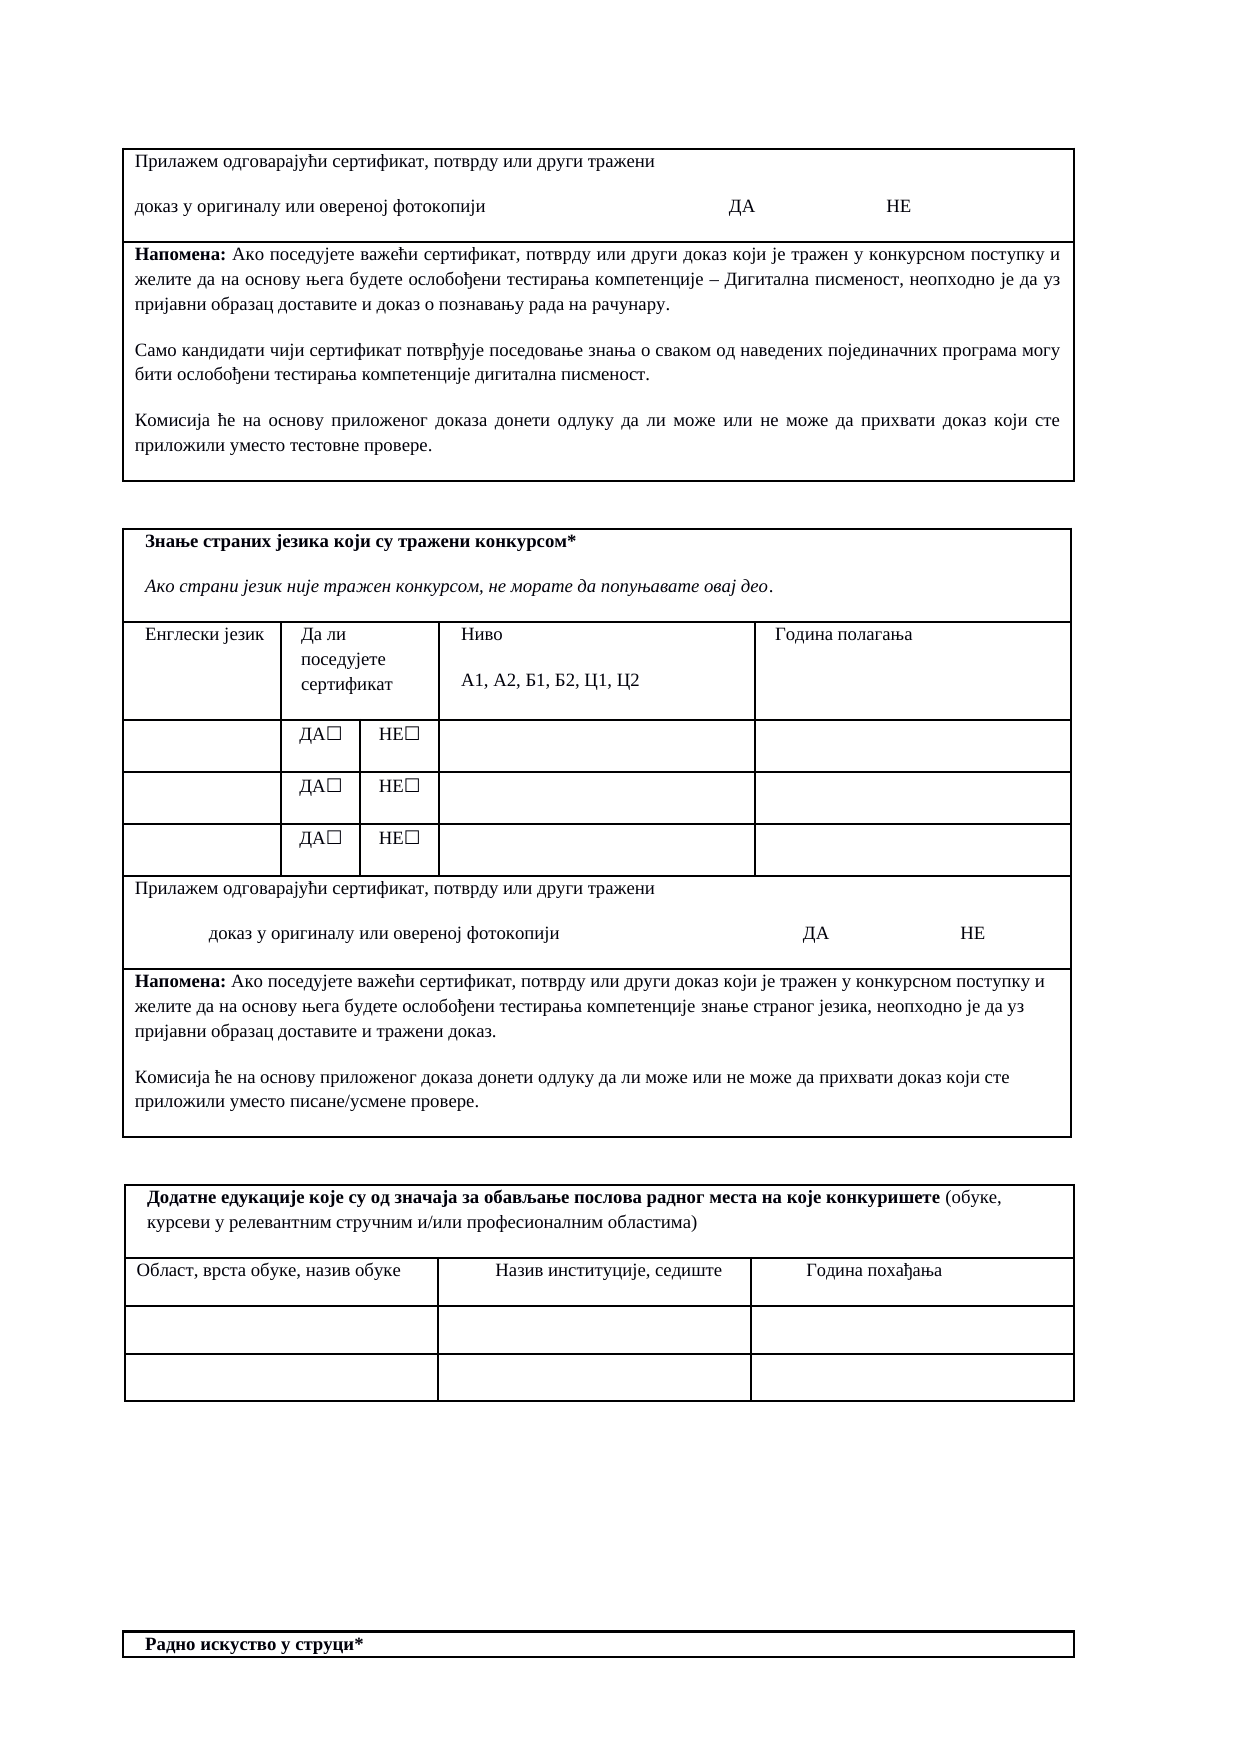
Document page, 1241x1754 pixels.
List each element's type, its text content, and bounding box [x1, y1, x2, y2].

table_cell Енглески језик [124, 623, 280, 719]
table_cell Прилажем одговарајући сертификат, потврду или други тражени доказ у оригиналу или овереној фотокопији ДА НЕ [124, 150, 1073, 241]
table_cell [913, 721, 1070, 771]
table_cell ДА☐ [282, 825, 359, 874]
table_cell НЕ☐ [361, 773, 438, 823]
table_cell НЕ☐ [361, 825, 438, 874]
table_cell [439, 1307, 750, 1352]
table_cell ДА☐ [282, 721, 359, 771]
table_cell [439, 1355, 750, 1400]
table_cell [756, 825, 913, 874]
table_cell ДА☐ [282, 773, 359, 823]
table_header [124, 1633, 1073, 1656]
table_cell [124, 825, 280, 874]
table_cell [913, 773, 1070, 823]
table_cell Година похађања [752, 1259, 1073, 1305]
table_header Знање страних језика који су тражени конкурсом* Ако страни језик није тражен конкурсом, не морате да попуњавате овај део. [124, 530, 1070, 621]
table_cell Напомена: Ако поседујете важећи сертификат, потврду или други доказ који је тражен у конкурсном поступку и желите да на основу њега будете ослобођени тестирања компетенције знање страног језика, неопходно је да уз пријавни образац доставите и тражени доказ. Комисија ће на основу приложеног доказа донети одлуку да ли може или не може да прихвати доказ који сте приложили уместо писане/усмене провере. [124, 970, 1070, 1136]
table_cell [756, 773, 913, 823]
table_cell [752, 1307, 1073, 1352]
table_cell [756, 721, 913, 771]
table_cell НЕ☐ [361, 721, 438, 771]
table_header Додатне едукације које су од значаја за обављање послова радног места на које конкуришете (обуке, курсеви у релевантним стручним и/или професионалним областима) [126, 1186, 1073, 1257]
table_cell [440, 825, 754, 874]
table_cell Ниво А1, А2, Б1, Б2, Ц1, Ц2 [440, 623, 754, 719]
table_cell Напомена: Ако поседујете важећи сертификат, потврду или други доказ који је тражен у конкурсном поступку и желите да на основу њега будете ослобођени тестирања компетенције – Дигитална писменост, неопходно је да уз пријавни образац доставите и доказ о познавању рада на рачунару. Само кандидати чији сертификат потврђује поседовање знања о сваком од наведених појединачних програма могу бити ослобођени тестирања компетенције дигитална писменост. Комисија ће на основу приложеног доказа донети одлуку да ли може или не може да прихвати доказ који сте приложили уместо тестовне провере. [124, 243, 1073, 480]
table_cell [124, 773, 280, 823]
table_cell Област, врста обуке, назив обуке [126, 1259, 437, 1305]
table_cell [440, 721, 754, 771]
table_cell [124, 721, 280, 771]
table_cell [126, 1307, 437, 1352]
table_cell [752, 1355, 1073, 1400]
table_cell [913, 825, 1070, 874]
table_cell Прилажем одговарајући сертификат, потврду или други тражени доказ у оригиналу или овереној фотокопији ДА НЕ [124, 877, 1070, 968]
table_cell Да ли поседујете сертификат [282, 623, 438, 719]
table_cell [440, 773, 754, 823]
table_cell [126, 1355, 437, 1400]
table_cell Година полагања [756, 623, 1070, 719]
table_cell Назив институције, седиште [439, 1259, 750, 1305]
